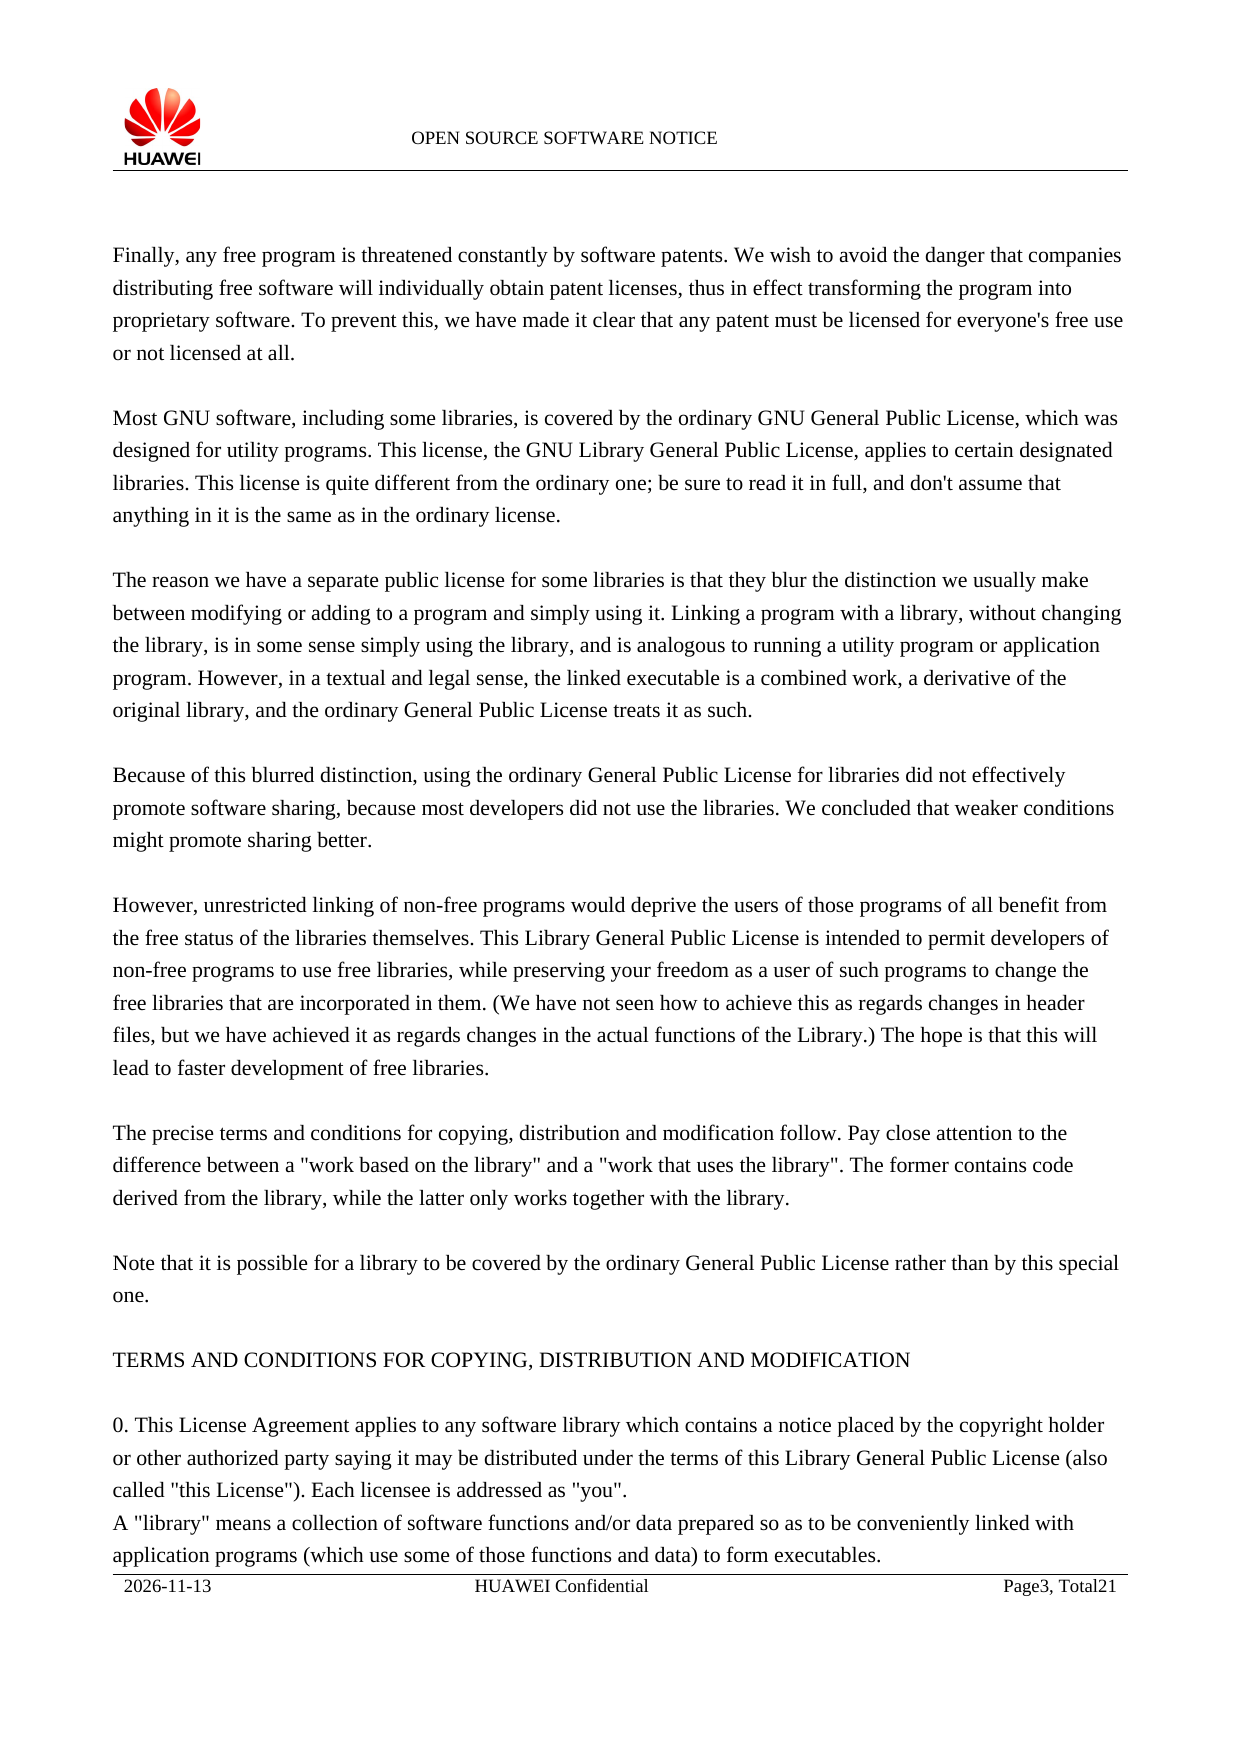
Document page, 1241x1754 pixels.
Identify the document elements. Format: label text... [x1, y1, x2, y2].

text 0. This License Agreement applies to any software library which contains a notice placed by the copyright holder or other authorized party saying it may be distributed under the terms of this Library General Public License (also called "this License"). Each licensee is addressed as "you". [112, 1409, 1128, 1506]
text TERMS AND CONDITIONS FOR COPYING, DISTRIBUTION AND MODIFICATION [112, 1344, 1128, 1376]
text The reason we have a separate public license for some libraries is that they blur the distinction we usually make between modifying or adding to a program and simply using it. Linking a program with a library, without changing the library, is in some sense simply using the library, and is analogous to running a utility program or application program. However, in a textual and legal sense, the linked executable is a combined work, a derivative of the original library, and the ordinary General Public License treats it as such. [112, 564, 1128, 726]
text Most GNU software, including some libraries, is covered by the ordinary GNU General Public License, which was designed for utility programs. This license, the GNU Library General Public License, applies to certain designated libraries. This license is quite different from the ordinary one; be sure to read it in full, and don't assume that anything in it is the same as in the ordinary license. [112, 401, 1128, 531]
text Note that it is possible for a library to be covered by the ordinary General Public License rather than by this special one. [112, 1246, 1128, 1311]
text A "library" means a collection of software functions and/or data prepared so as to be conveniently linked with application programs (which use some of those functions and data) to form executables. [112, 1506, 1128, 1571]
text Finally, any free program is threatened constantly by software patents. We wish to avoid the danger that companies distributing free software will individually obtain patent licenses, thus in effect transforming the program into proprietary software. To prevent this, we have made it clear that any patent must be licensed for everyone's free use or not licensed at all. [112, 239, 1128, 369]
text The precise terms and conditions for copying, distribution and modification follow. Pay close attention to the difference between a "work based on the library" and a "work that uses the library". The former contains code derived from the library, while the latter only works together with the library. [112, 1116, 1128, 1214]
text However, unrestricted linking of non-free programs would deprive the users of those programs of all benefit from the free status of the libraries themselves. This Library General Public License is intended to permit developers of non-free programs to use free libraries, while preserving your freedom as a user of such programs to change the free libraries that are incorporated in them. (We have not seen how to achieve this as regards changes in header files, but we have achieved it as regards changes in the actual functions of the Library.) The hope is that this will lead to faster development of free libraries. [112, 889, 1128, 1084]
picture [124, 88, 201, 165]
text Because of this blurred distinction, using the ordinary General Public License for libraries did not effectively promote software sharing, because most developers did not use the libraries. We concluded that weaker conditions might promote sharing better. [112, 759, 1128, 856]
